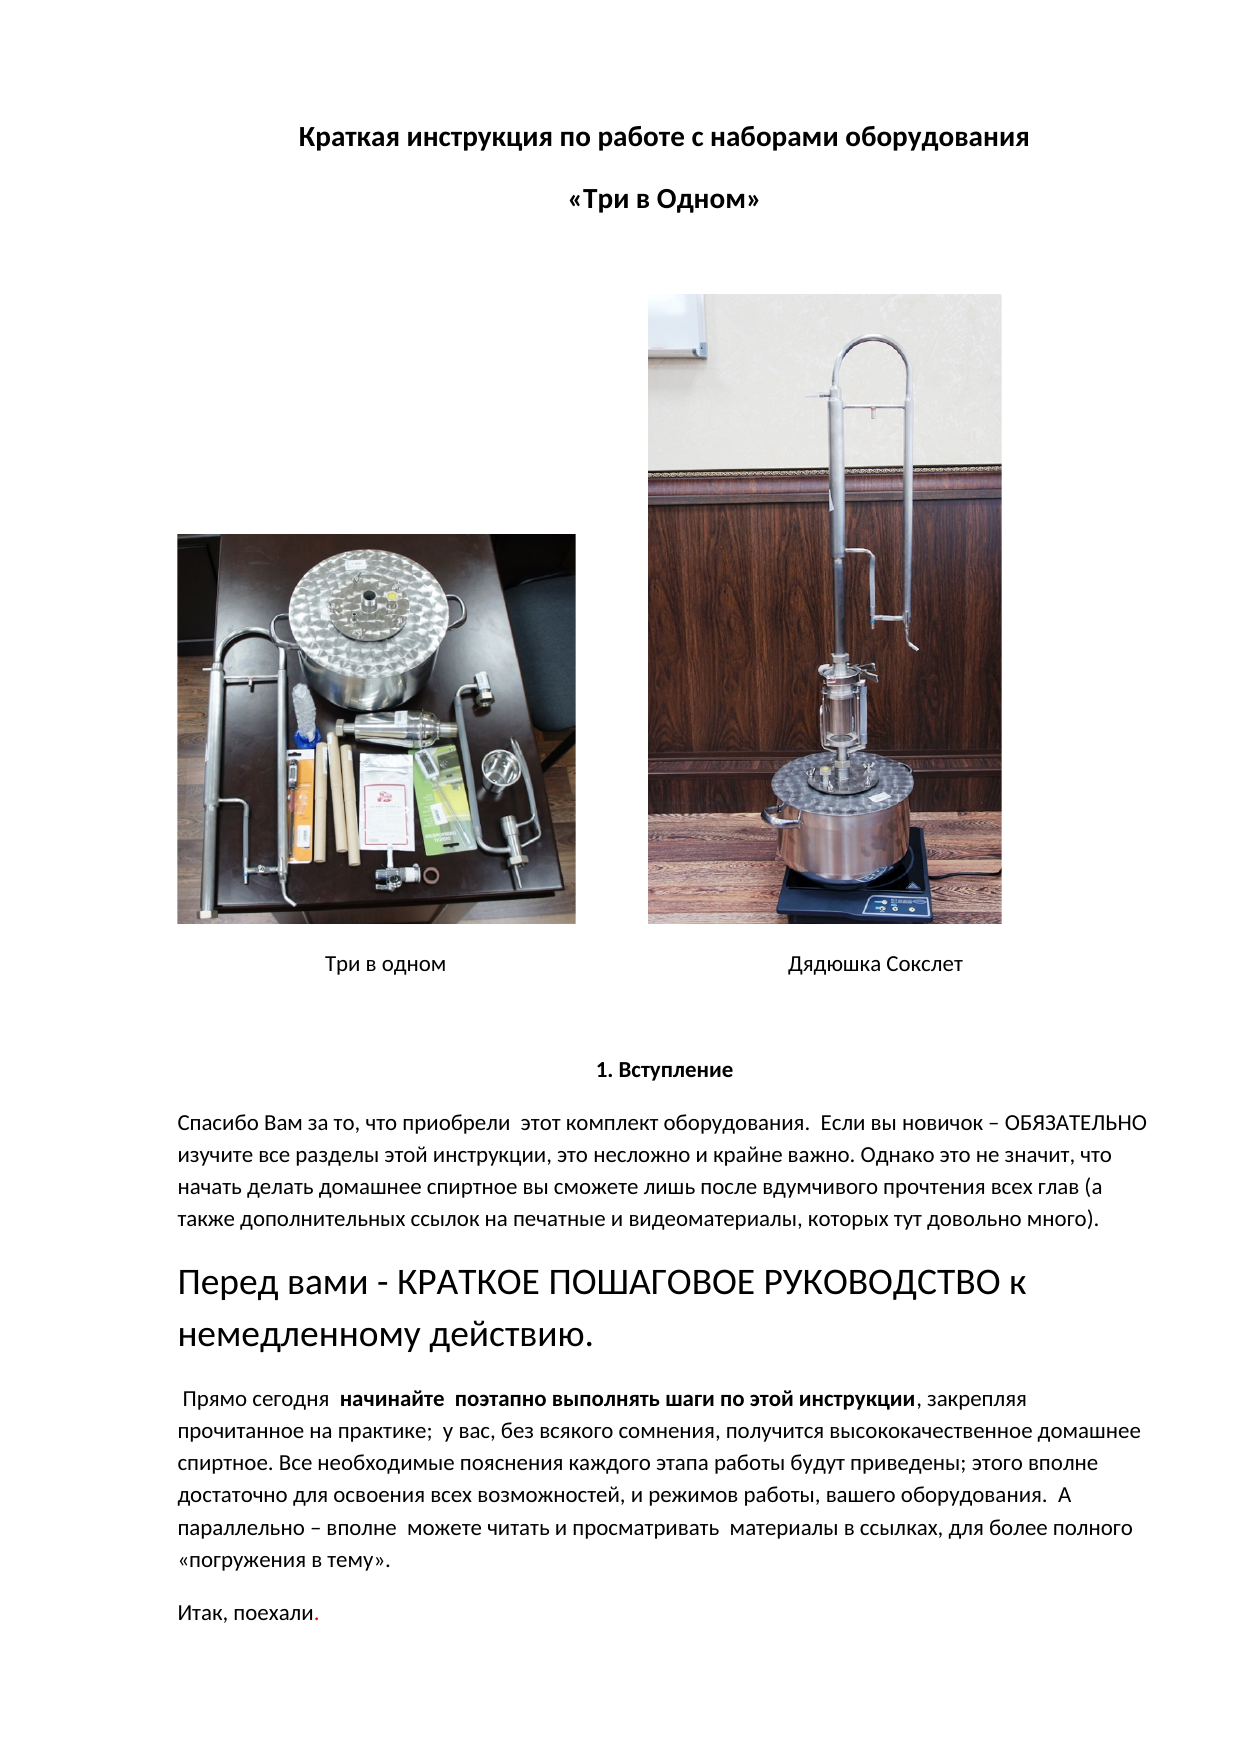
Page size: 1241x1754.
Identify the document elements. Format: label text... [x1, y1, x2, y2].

picture [648, 294, 1002, 924]
text Итак, поехали. [177, 1598, 1152, 1626]
text Три в одном Дядюшка Сокслет [251, 949, 1152, 977]
text Спасибо Вам за то, что приобрели этот комплект оборудования. Если вы новичок – ОБЯЗАТЕЛЬНО изучите все разделы этой инструкции, это несложно и крайне важно. Однако это не значит, что начать делать домашнее спиртное вы сможете лишь после вдумчивого прочтения всех глав (а также дополнительных ссылок на печатные и видеоматериалы, которых тут довольно много). [177, 1108, 1152, 1233]
text Прямо сегодня начинайте поэтапно выполнять шаги по этой инструкции, закрепляя прочитанное на практике; у вас, без всякого сомнения, получится высококачественное домашнее спиртное. Все необходимые пояснения каждого этапа работы будут приведены; этого вполне достаточно для освоения всех возможностей, и режимов работы, вашего оборудования. А параллельно – вполне можете читать и просматривать материалы в ссылках, для более полного «погружения в тему». [177, 1384, 1152, 1573]
text Краткая инструкция по работе с наборами оборудования [177, 118, 1152, 154]
text Перед вами - КРАТКОЕ ПОШАГОВОЕ РУКОВОДСТВО к немедленному действию. [177, 1258, 1152, 1356]
text 1. Вступление [177, 1055, 1152, 1083]
picture [177, 534, 576, 924]
text «Три в Одном» [177, 180, 1152, 216]
